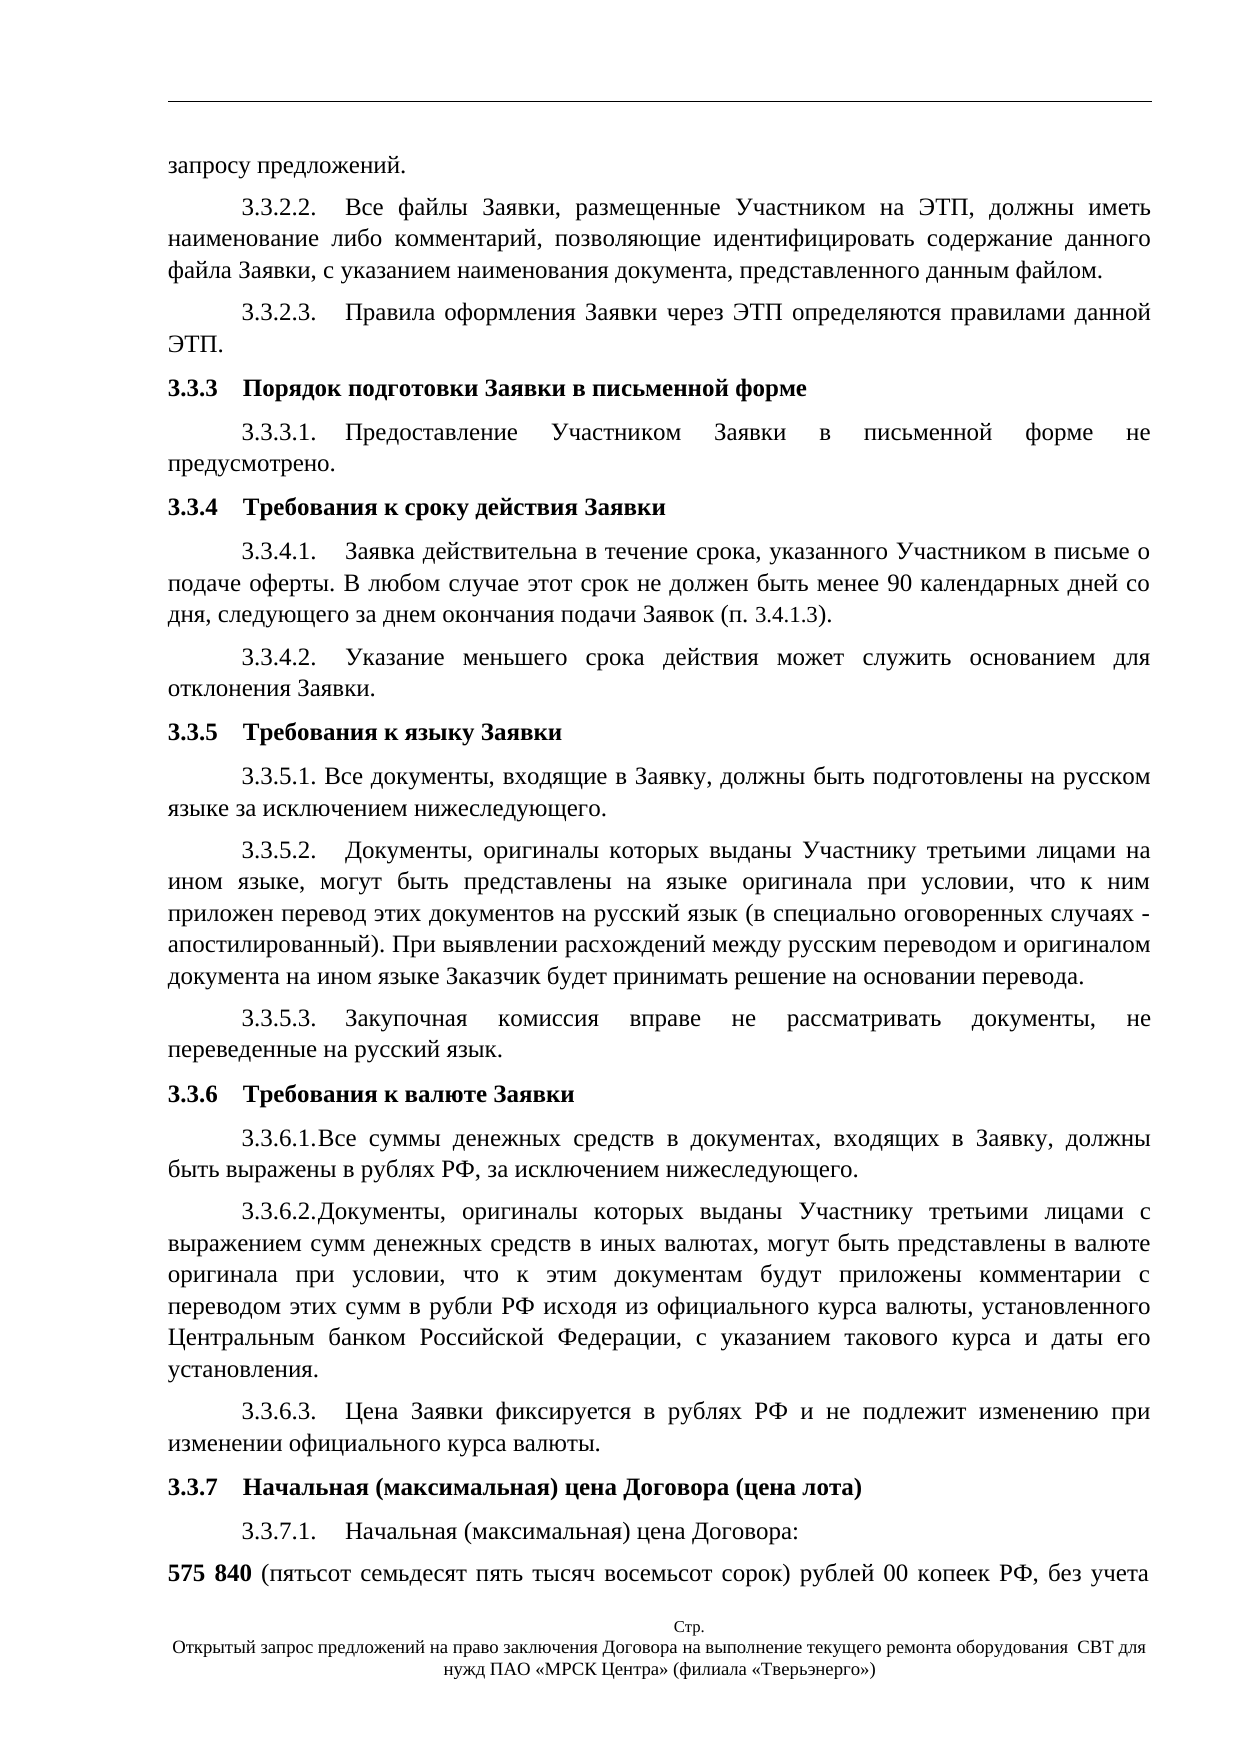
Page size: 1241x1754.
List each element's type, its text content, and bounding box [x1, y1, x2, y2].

list Указание меньшего срока действия может служить основанием для отклонения Заявки. [168, 642, 1151, 702]
list Документы, оригиналы которых выданы Участнику третьими лицами с выражением сумм денежных средств в иных валютах, могут быть представлены в валюте оригинала при условии, что к этим документам будут приложены комментарии с переводом этих сумм в рубли РФ исходя из официального курса валюты, установленного Центральным банком Российской Федерации, с указанием такового курса и даты его установления. [168, 1196, 1152, 1383]
subtitle Требования к валюте Заявки [168, 1079, 1152, 1107]
text 3.3.5.1. Все документы, входящие в Заявку, должны быть подготовлены на русском языке за исключением нижеследующего. [168, 761, 1152, 822]
list Документы, оригиналы которых выданы Участнику третьими лицами на ином языке, могут быть представлены на языке оригинала при условии, что к ним приложен перевод этих документов на русский язык (в специально оговоренных случаях - апостилированный). При выявлении расхождений между русским переводом и оригиналом документа на ином языке Заказчик будет принимать решение на основании перевода. [168, 835, 1152, 990]
subtitle Требования к языку Заявки [168, 717, 1152, 746]
list Заявка действительна в течение срока, указанного Участником в письме о подаче оферты. В любом случае этот срок не должен быть менее 90 календарных дней со дня, следующего за днем окончания подачи Заявок (п. 3.4.1.3). [168, 536, 1151, 628]
list Все суммы денежных средств в документах, входящих в Заявку, должны быть выражены в рублях РФ, за исключением нижеследующего. [168, 1123, 1152, 1183]
list Цена Заявки фиксируется в рублях РФ и не подлежит изменению при изменении официального курса валюты. [168, 1396, 1152, 1456]
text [168, 1558, 1150, 1586]
list Предоставление Участником Заявки в письменной форме не предусмотрено. [168, 417, 1152, 477]
subtitle Требования к сроку действия Заявки [168, 492, 1152, 521]
subtitle Начальная (максимальная) цена Договора (цена лота) [168, 1472, 1152, 1500]
list Все файлы Заявки, размещенные Участником на ЭТП, должны иметь наименование либо комментарий, позволяющие идентифицировать содержание данного файла Заявки, с указанием наименования документа, представленного данным файлом. [168, 192, 1152, 284]
subtitle Порядок подготовки Заявки в письменной форме [168, 373, 1152, 401]
list Закупочная комиссия вправе не рассматривать документы, не переведенные на русский язык. [168, 1003, 1152, 1063]
list Начальная (максимальная) цена Договора: [168, 1516, 1150, 1544]
list Правила оформления Заявки через ЭТП определяются правилами данной ЭТП. [168, 297, 1152, 357]
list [168, 150, 1152, 179]
